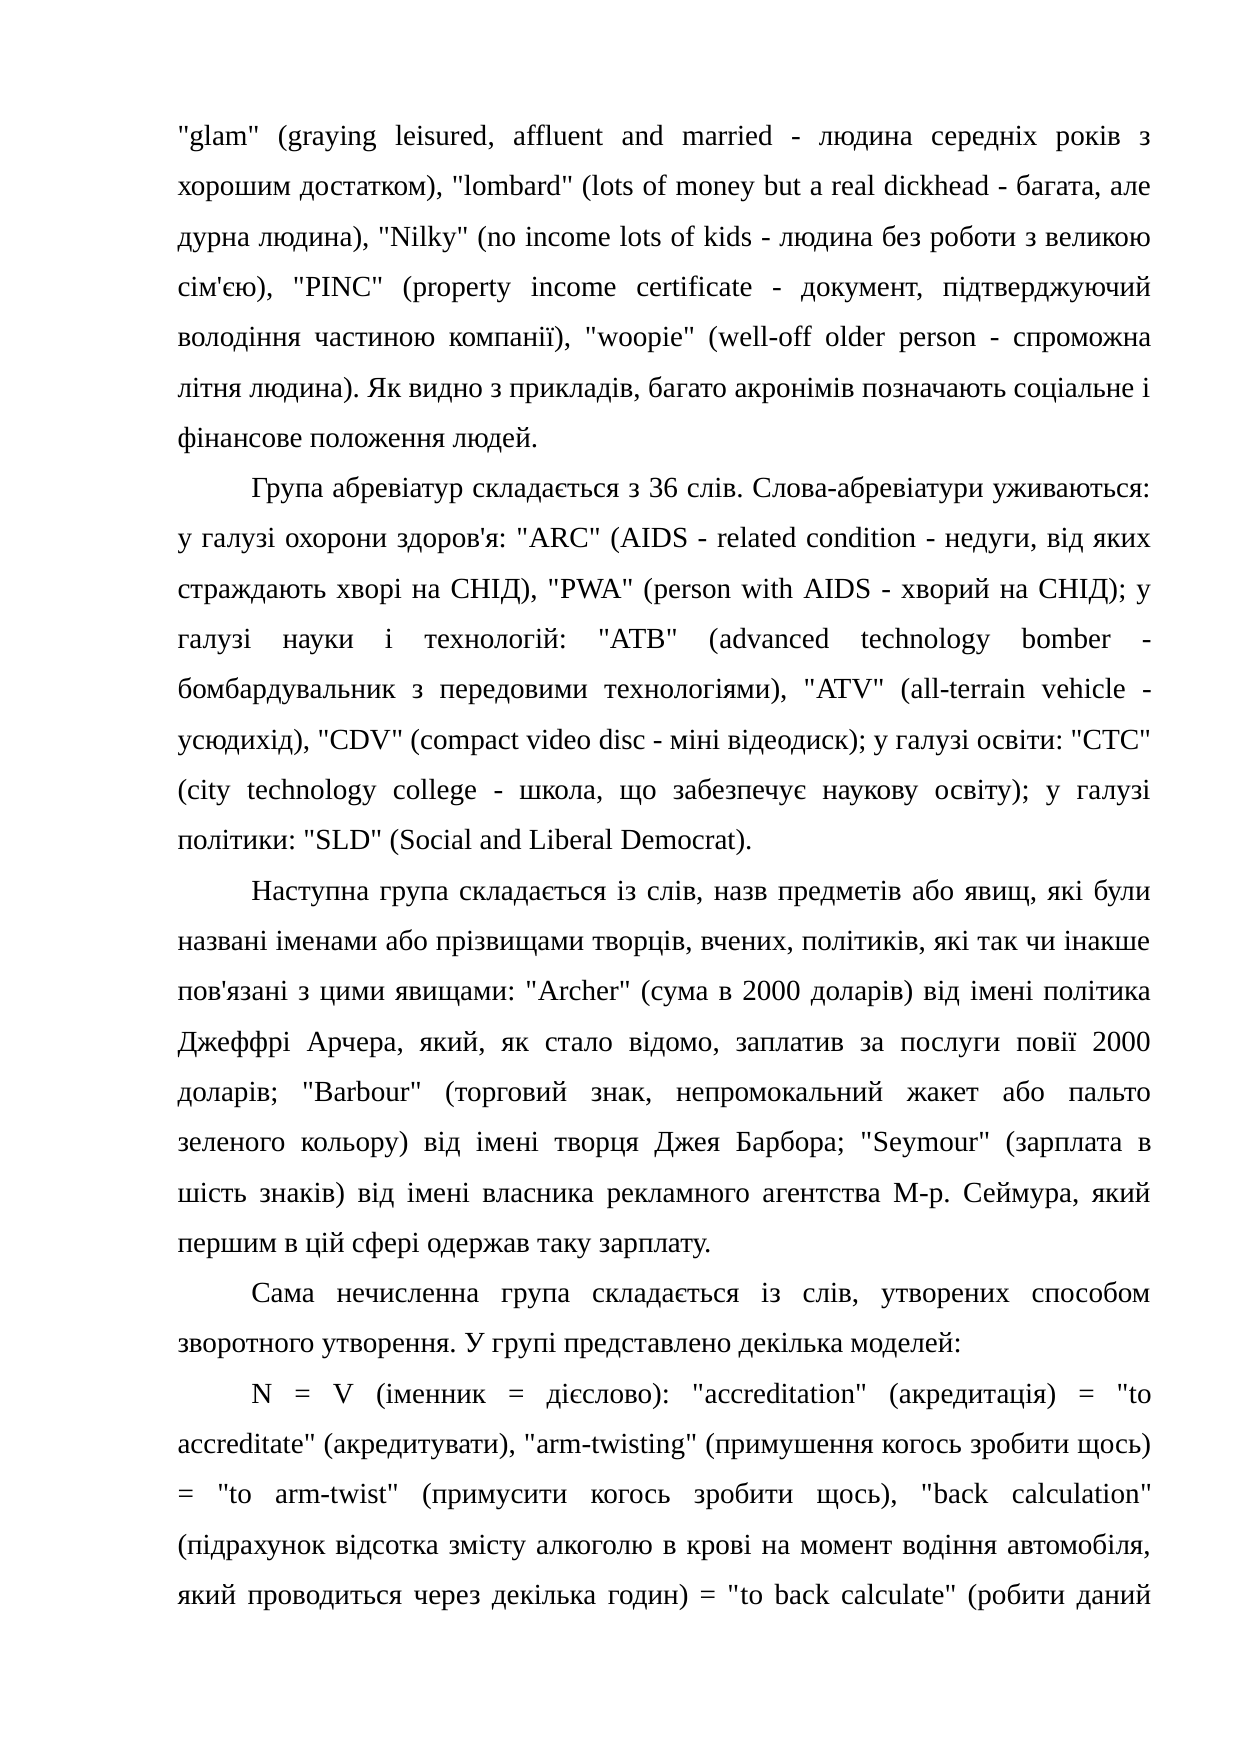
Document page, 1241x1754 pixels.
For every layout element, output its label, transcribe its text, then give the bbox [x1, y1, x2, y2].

text Сама нечисленна група складається із слів, утворених способом зворотного утворення. У групі представлено декілька моделей: [177, 1275, 1152, 1359]
text Група абревіатур складається з 36 слів. Слова-абревіатури уживаються: у галузі охорони здоров'я: "ARC" (AIDS - related condition - недуги, від яких страждають хворі на СНІД), "PWA" (person with AIDS - хворий на СНІД); у галузі науки і технологій: "АТВ" (advanced technology bomber - бомбардувальник з передовими технологіями), "ATV" (all-terrain vehicle - усюдихід), "CDV" (compact video disc - міні відеодиск); у галузі освіти: "СТС" (city technology college - школа, що забезпечує наукову освіту); у галузі політики: "SLD" (Social and Liberal Democrat). [177, 470, 1152, 856]
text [177, 118, 1152, 453]
text Наступна група складається із слів, назв предметів або явищ, які були названі іменами або прізвищами творців, вчених, політиків, які так чи інакше пов'язані з цими явищами: "Archer" (сума в 2000 доларів) від імені політика Джеффрі Арчера, який, як стало відомо, заплатив за послуги повії 2000 доларів; "Barbour" (торговий знак, непромокальний жакет або пальто зеленого кольору) від імені творця Джея Барбора; "Seymour" (зарплата в шість знаків) від імені власника рекламного агентства М-р. Сеймура, який першим в цій сфері одержав таку зарплату. [177, 873, 1152, 1258]
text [177, 1376, 1152, 1611]
